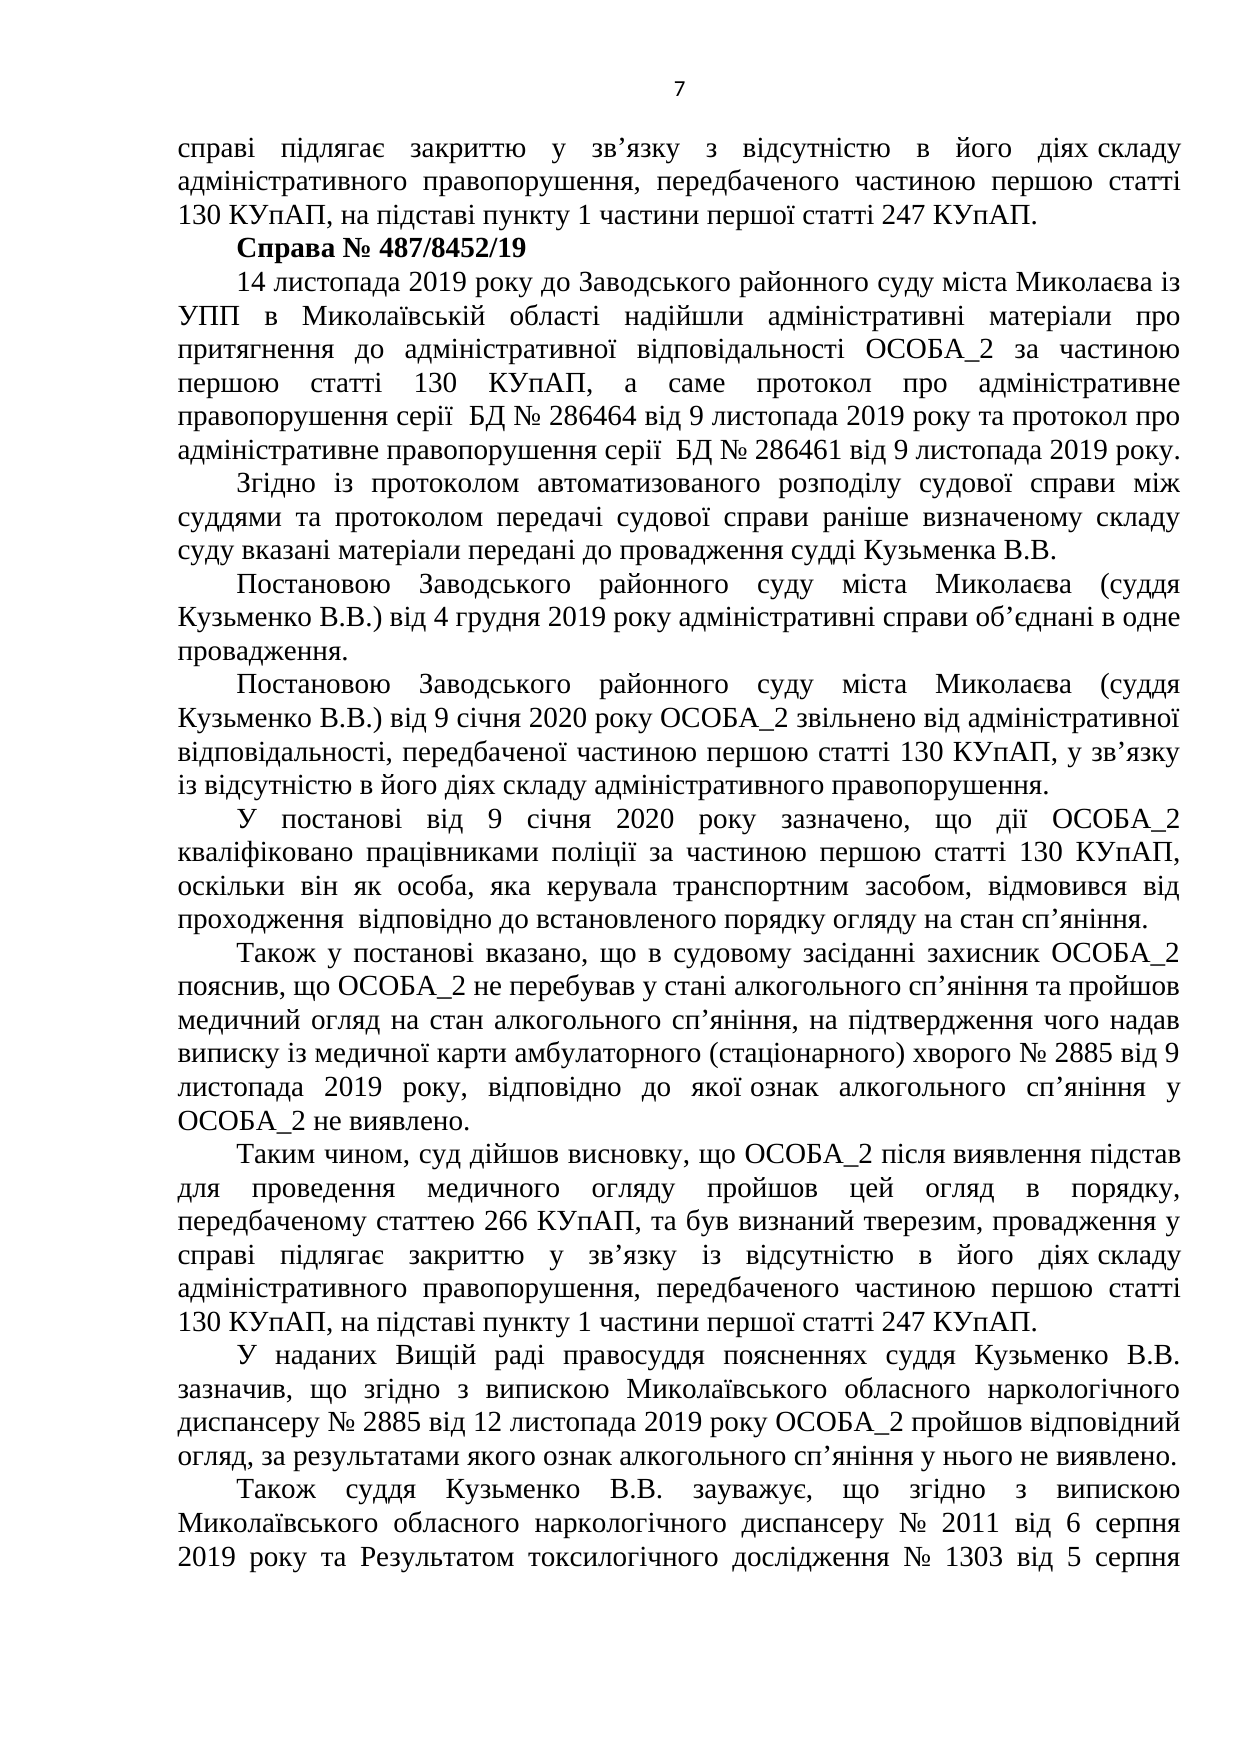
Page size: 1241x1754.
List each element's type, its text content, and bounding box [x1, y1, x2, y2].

text Справа № 487/8452/19 [177, 231, 1181, 264]
text 14 листопада 2019 року до Заводського районного суду міста Миколаєва із УПП в Миколаївській області надійшли адміністративні матеріали про притягнення до адміністративної відповідальності ОСОБА_2 за частиною першою статті 130 КУпАП, а саме протокол про адміністративне правопорушення серії БД № 286464 від 9 листопада 2019 року та протокол про адміністративне правопорушення серії БД № 286461 від 9 листопада 2019 року. [177, 264, 1181, 465]
text Постановою Заводського районного суду міста Миколаєва (суддя Кузьменко В.В.) від 9 січня 2020 року ОСОБА_2 звільнено від адміністративної відповідальності, передбаченої частиною першою статті 130 КУпАП, у зв’язку із відсутністю в його діях складу адміністративного правопорушення. [177, 667, 1181, 801]
text У постанові від 9 січня 2020 року зазначено, що дії ОСОБА_2 кваліфіковано працівниками поліції за частиною першою статті 130 КУпАП, оскільки він як особа, яка керувала транспортним засобом, відмовився від проходження відповідно до встановленого порядку огляду на стан сп’яніння. [177, 801, 1181, 935]
text Таким чином, суд дійшов висновку, що ОСОБА_2 після виявлення підстав для проведення медичного огляду пройшов цей огляд в порядку, передбаченому статтею 266 КУпАП, та був визнаний тверезим, провадження у справі підлягає закриттю у зв’язку із відсутністю в його діях складу адміністративного правопорушення, передбаченого частиною першою статті 130 КУпАП, на підставі пункту 1 частини першої статті 247 КУпАП. [177, 1136, 1181, 1337]
text Також у постанові вказано, що в судовому засіданні захисник ОСОБА_2 пояснив, що ОСОБА_2 не перебував у стані алкогольного сп’яніння та пройшов медичний огляд на стан алкогольного сп’яніння, на підтвердження чого надав виписку із медичної карти амбулаторного (стаціонарного) хворого № 2885 від 9 листопада 2019 року, відповідно до якої ознак алкогольного сп’яніння у ОСОБА_2 не виявлено. [177, 935, 1181, 1136]
text У наданих Вищій раді правосуддя поясненнях суддя Кузьменко В.В. зазначив, що згідно з випискою Миколаївського обласного наркологічного диспансеру № 2885 від 12 листопада 2019 року ОСОБА_2 пройшов відповідний огляд, за результатами якого ознак алкогольного сп’яніння у нього не виявлено. [177, 1337, 1181, 1472]
text Згідно із протоколом автоматизованого розподілу судової справи між суддями та протоколом передачі судової справи раніше визначеному складу суду вказані матеріали передані до провадження судді Кузьменка В.В. [177, 465, 1181, 566]
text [177, 1472, 1181, 1572]
text Постановою Заводського районного суду міста Миколаєва (суддя Кузьменко В.В.) від 4 грудня 2019 року адміністративні справи об’єднані в одне провадження. [177, 566, 1181, 667]
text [177, 130, 1181, 231]
